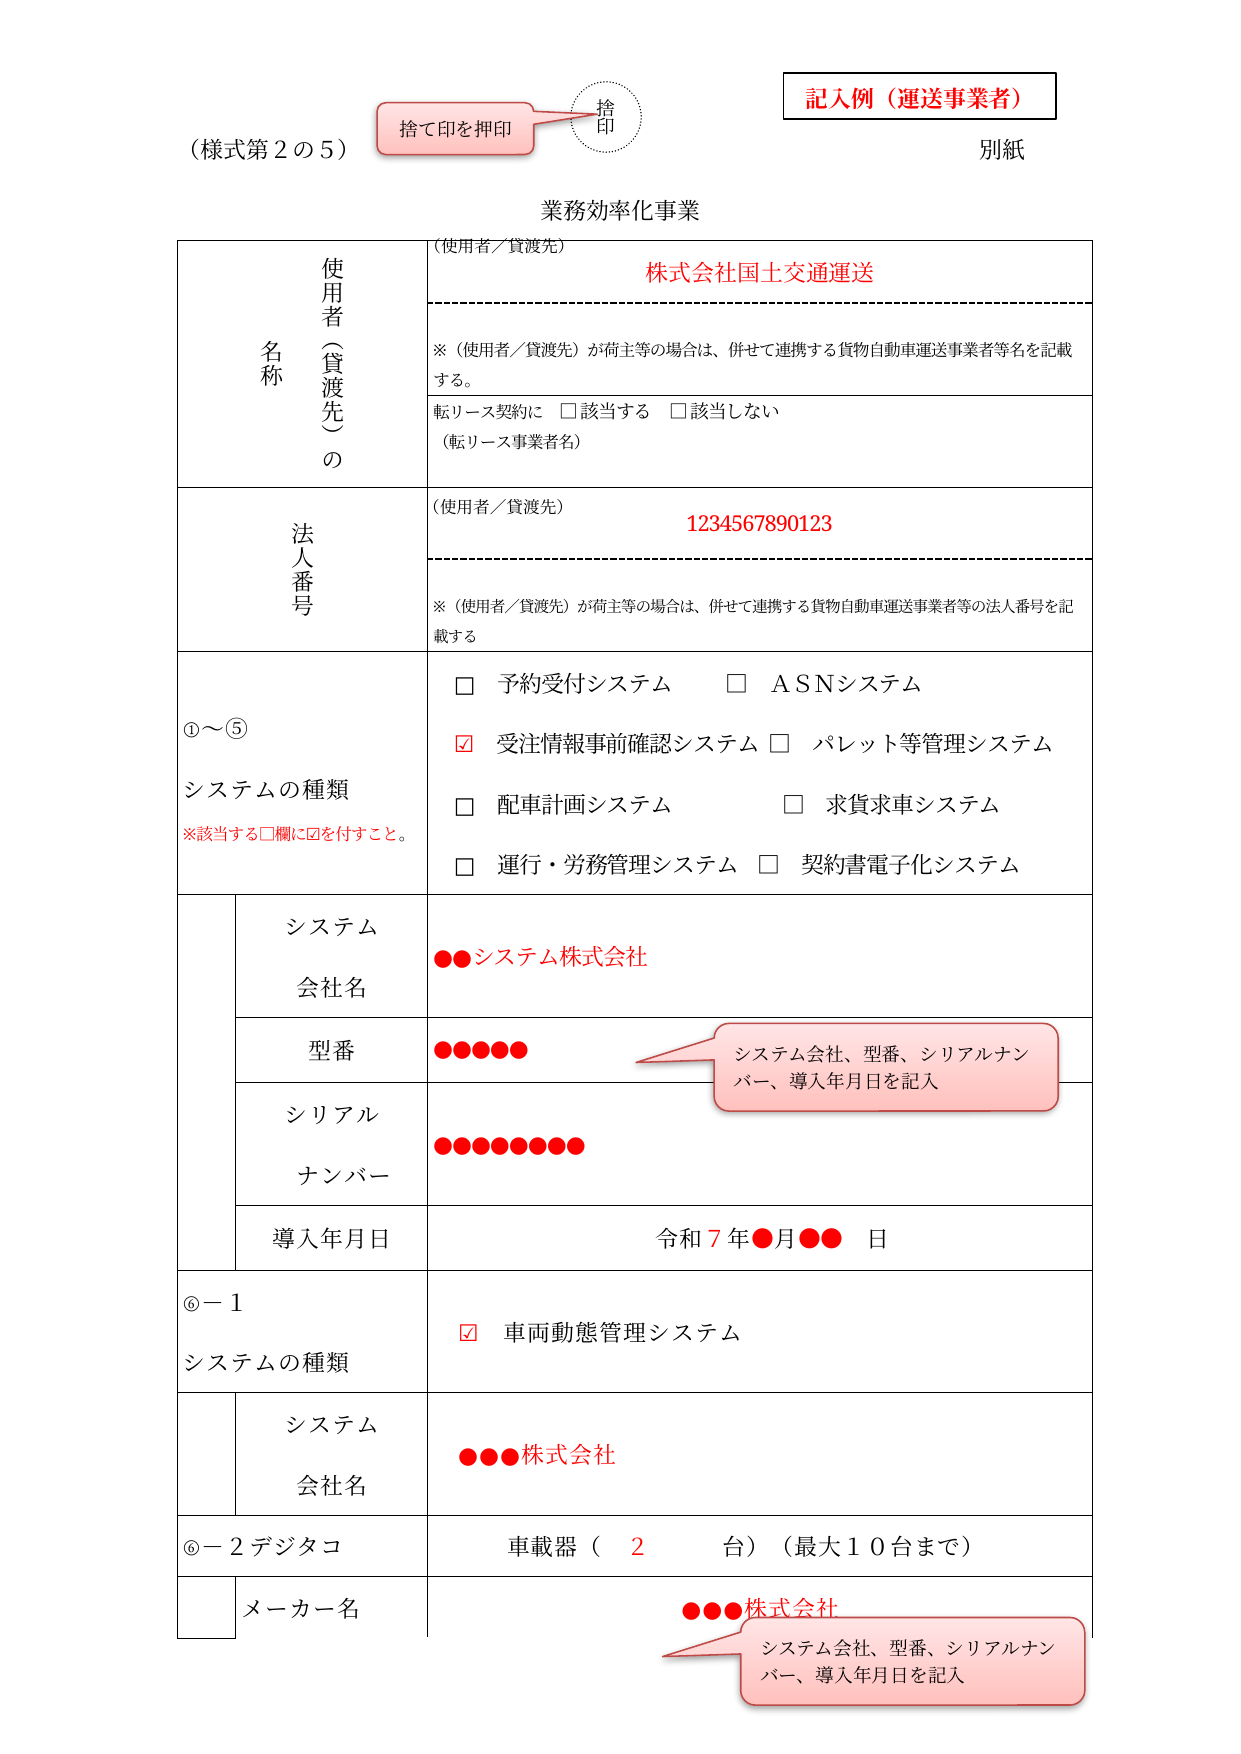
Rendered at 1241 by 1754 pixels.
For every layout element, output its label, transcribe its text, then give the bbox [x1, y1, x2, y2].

table_cell メーカー名 [236, 1577, 427, 1638]
table_cell ●●システム株式会社 [428, 895, 1092, 1017]
table_cell ●●●株式会社 [428, 1393, 1092, 1514]
table_cell 車載器（ ２ 台）（最大１０台まで） [428, 1516, 1092, 1576]
table_cell 導入年月日 [236, 1206, 427, 1270]
table_cell [178, 1577, 235, 1638]
text （様式第２の５） 別紙 [177, 119, 1063, 179]
table_cell [178, 895, 235, 1270]
table_cell 1234567890123 [428, 488, 1092, 558]
table_cell ☑ 車両動態管理システム [428, 1271, 1092, 1392]
table_cell 令和７年●月●● 日 [428, 1206, 1092, 1270]
table_cell システム 会社名 [236, 1393, 427, 1514]
table_cell □ 予約受付システム □ ＡＳＮシステム ☑ 受注情報事前確認システム □ パレット等管理システム □ 配車計画システム □ 求貨求車システム □ 運行・労務管理システム □ 契約書電子化システム [428, 652, 1092, 894]
table_cell ①～⑤ システムの種類 ※該当する□欄に☑を付すこと。 [178, 652, 427, 894]
table_header 使用者（貸渡先）の 名称 [178, 241, 427, 487]
table_cell 型番 [236, 1018, 427, 1082]
table_cell ●●●株式会社 [428, 1577, 1092, 1638]
table_cell 転リース契約に □ 該当する □ 該当しない （転リース事業者名） [428, 396, 1092, 487]
table_cell ⑥－１ システムの種類 [178, 1271, 427, 1392]
table_cell 法人番号 [178, 488, 427, 651]
table_cell ●●●●● [428, 1018, 1092, 1082]
table_cell ●●●●●●●● [428, 1083, 1092, 1204]
table_header 株式会社国土交通運送 [428, 241, 1092, 302]
table_cell ※（使用者／貸渡先）が荷主等の場合は、併せて連携する貨物自動車運送事業者等の法人番号を記載する [428, 558, 1092, 651]
table_cell [178, 1393, 235, 1514]
table_cell ※（使用者／貸渡先）が荷主等の場合は、併せて連携する貨物自動車運送事業者等名を記載する。 [428, 302, 1092, 395]
table_cell システム 会社名 [236, 895, 427, 1017]
table_cell シリアル ナンバー [236, 1083, 427, 1204]
text 業務効率化事業 [177, 179, 1063, 240]
table_cell ⑥－２デジタコ [178, 1516, 427, 1576]
